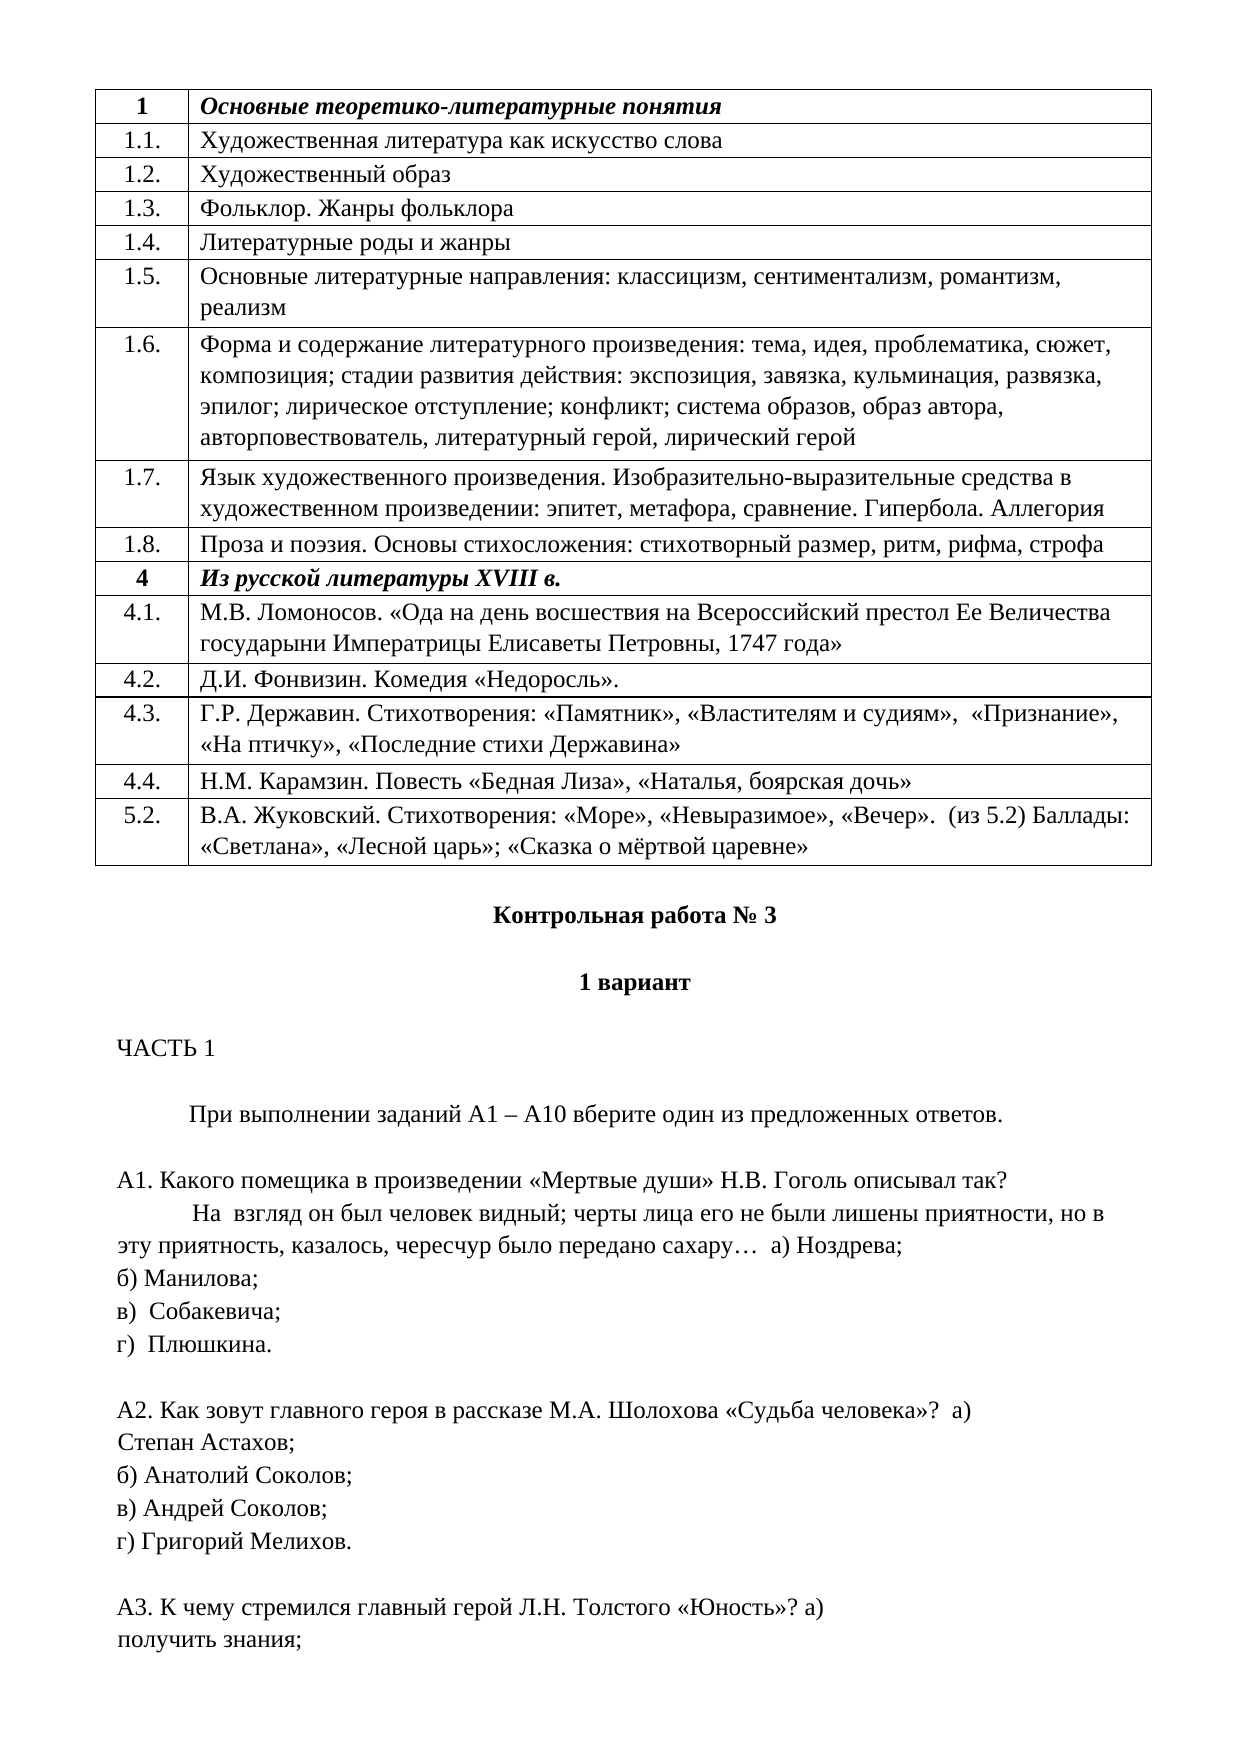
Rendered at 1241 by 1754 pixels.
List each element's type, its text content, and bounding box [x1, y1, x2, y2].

table_cell М.В. Ломоносов. «Ода на день восшествия на Всероссийский престол Ее Величества государыни Императрицы Елисаветы Петровны, 1747 года» [189, 596, 1151, 662]
table_cell Д.И. Фонвизин. Комедия «Недоросль». [189, 664, 1151, 696]
table_cell 1.7. [96, 461, 188, 527]
table_cell Литературные роды и жанры [189, 226, 1151, 259]
table_cell Г.Р. Державин. Стихотворения: «Памятник», «Властителям и судиям», «Признание», «На птичку», «Последние стихи Державина» [189, 698, 1151, 764]
text А1. Какого помещика в произведении «Мертвые души» Н.В. Гоголь описывал так? [116, 1165, 1152, 1194]
text Контрольная работа № 3 [174, 900, 1096, 928]
table_cell 1.4. [96, 226, 188, 259]
table_cell 1.6. [96, 328, 188, 460]
text А2. Как зовут главного героя в рассказе М.А. Шолохова «Судьба человека»? а) Степан Астахов; [116, 1396, 972, 1456]
table_cell 1.3. [96, 192, 188, 225]
table_cell Проза и поэзия. Основы стихосложения: стихотворный размер, ритм, рифма, строфа [189, 528, 1151, 561]
table_cell 4 [96, 562, 188, 595]
text г) Григорий Мелихов. [116, 1526, 1152, 1555]
table_cell 4.2. [96, 664, 188, 696]
text б) Манилова; [116, 1263, 1152, 1292]
table_cell Художественная литература как искусство слова [189, 124, 1151, 157]
table_cell Основные теоретико-литературные понятия [189, 90, 1151, 123]
table_cell 4.1. [96, 596, 188, 662]
table_cell 1.1. [96, 124, 188, 157]
text При выполнении заданий А1 – А10 вберите один из предложенных ответов. [116, 1099, 1169, 1128]
text На взгляд он был человек видный; черты лица его не были лишены приятности, но в эту приятность, казалось, чересчур было передано сахару… а) Ноздрева; [116, 1198, 1145, 1259]
text в) Андрей Соколов; [116, 1493, 1152, 1522]
table_cell 1.8. [96, 528, 188, 561]
table_cell Язык художественного произведения. Изобразительно-выразительные средства в художественном произведении: эпитет, метафора, сравнение. Гипербола. Аллегория [189, 461, 1151, 527]
table_cell 4.4. [96, 765, 188, 798]
text ЧАСТЬ 1 [116, 1033, 1152, 1062]
table_cell 1.2. [96, 158, 188, 191]
text 1 вариант [174, 967, 1095, 995]
table_cell В.А. Жуковский. Стихотворения: «Море», «Невыразимое», «Вечер». (из 5.2) Баллады: «Светлана», «Лесной царь»; «Сказка о мёртвой царевне» [189, 799, 1151, 865]
text А3. К чему стремился главный герой Л.Н. Толстого «Юность»? а) получить знания; [116, 1592, 824, 1653]
text в) Собакевича; [116, 1296, 1152, 1325]
table_cell Н.М. Карамзин. Повесть «Бедная Лиза», «Наталья, боярская дочь» [189, 765, 1151, 798]
table_cell 1.5. [96, 260, 188, 327]
table_cell Основные литературные направления: классицизм, сентиментализм, романтизм, реализм [189, 260, 1151, 327]
text г) Плюшкина. [116, 1329, 1152, 1358]
table_cell 5.2. [96, 799, 188, 865]
table_cell 4.3. [96, 698, 188, 764]
table_cell Художественный образ [189, 158, 1151, 191]
table_cell Из русской литературы XVIII в. [189, 562, 1151, 595]
text б) Анатолий Соколов; [116, 1460, 1152, 1489]
table_cell Форма и содержание литературного произведения: тема, идея, проблематика, сюжет, композиция; стадии развития действия: экспозиция, завязка, кульминация, развязка, эпилог; лирическое отступление; конфликт; система образов, образ автора, авторповествователь, литературный герой, лирический герой [189, 328, 1151, 460]
table_cell Фольклор. Жанры фольклора [189, 192, 1151, 225]
table_cell 1 [96, 90, 188, 123]
